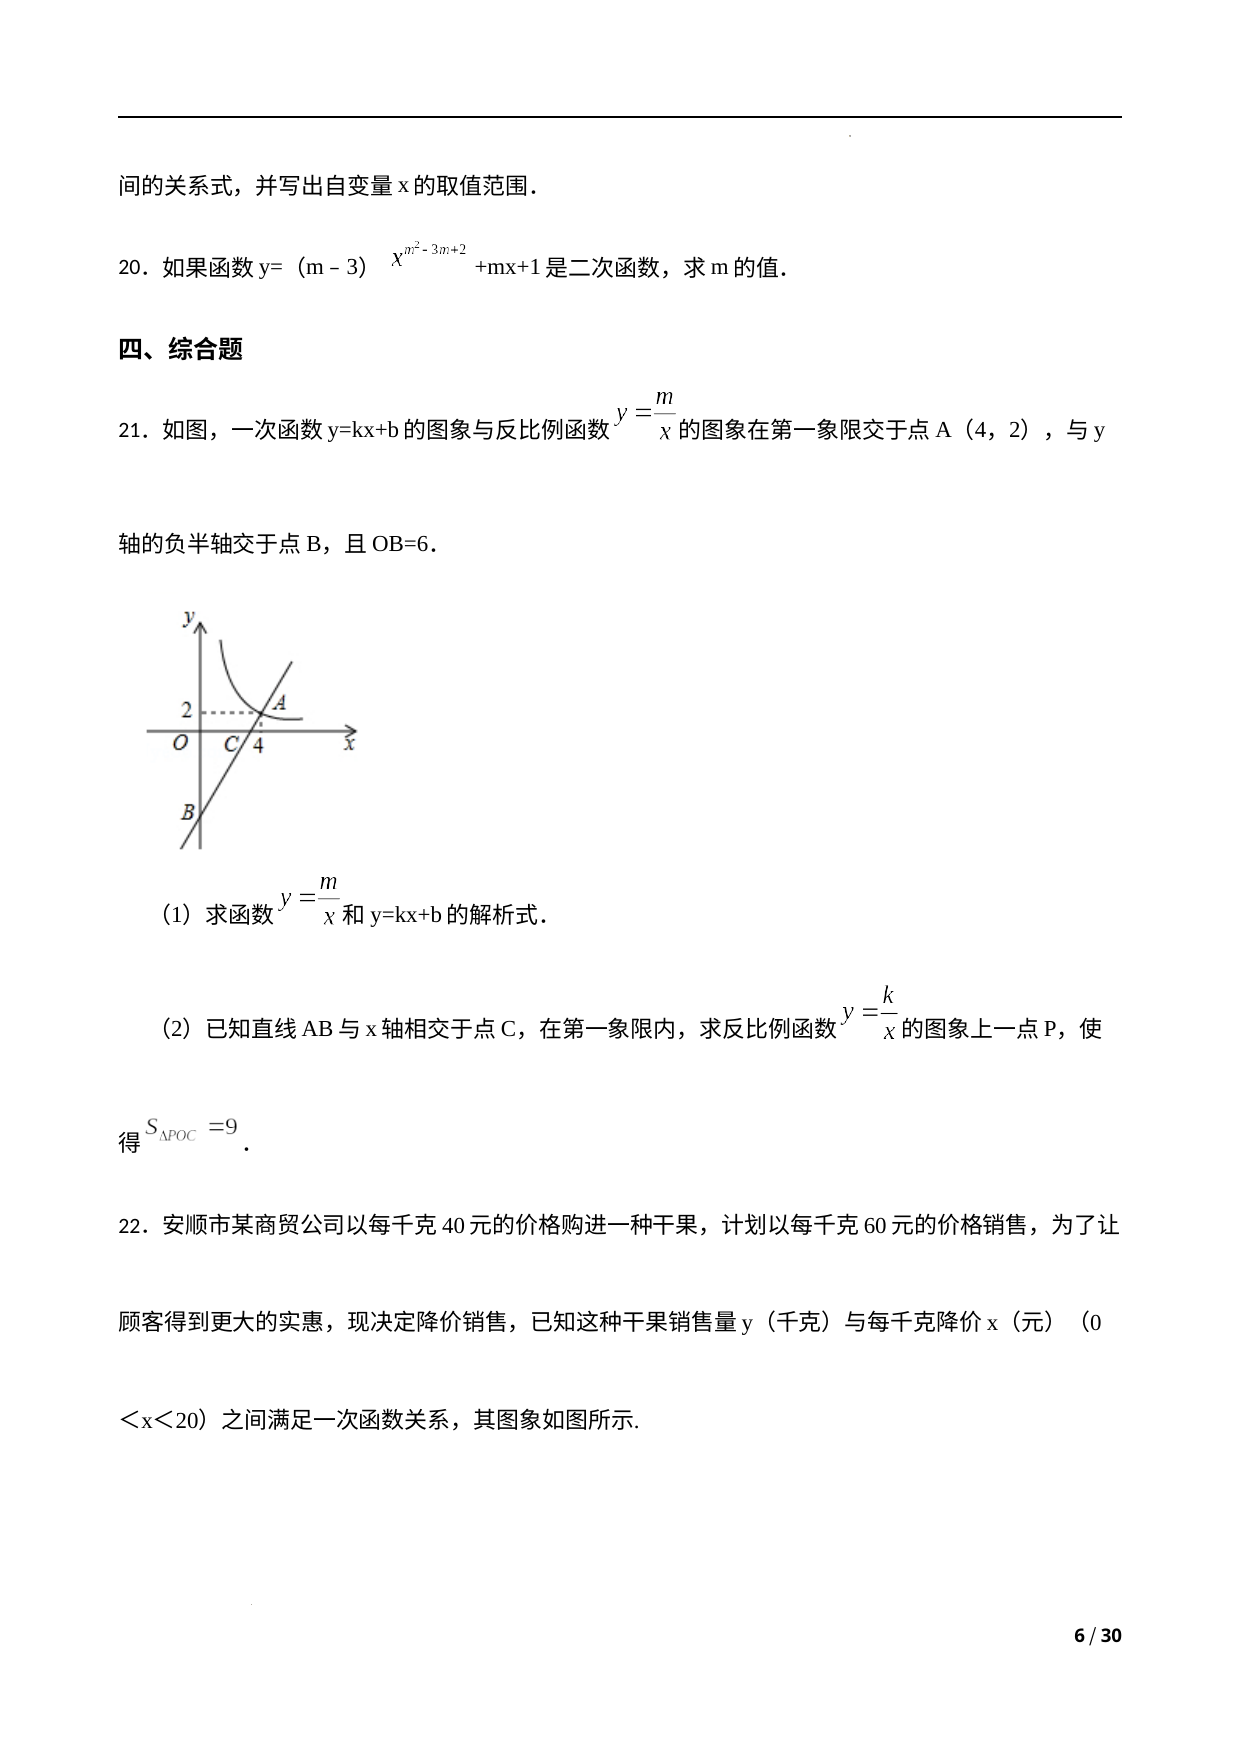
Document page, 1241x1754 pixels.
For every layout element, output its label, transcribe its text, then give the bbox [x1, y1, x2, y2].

text （1）求函数和y=kx+b的解析式． [118, 865, 1122, 963]
text 22．安顺市某商贸公司以每千克40元的价格购进一种干果，计划以每千克60元的价格销售，为了让顾客得到更大的实惠，现决定降价销售，已知这种干果销售量y（千克）与每千克降价x（元）（0＜x＜20）之间满足一次函数关系，其图象如图所示. [118, 1191, 1122, 1451]
text （2）已知直线AB与x轴相交于点C，在第一象限内，求反比例函数的图象上一点P，使得． [118, 979, 1122, 1174]
picture [146, 592, 378, 851]
text 四、综合题 [118, 315, 1122, 380]
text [118, 152, 1122, 217]
text 20．如果函数y=（m﹣3） +mx+1是二次函数，求m的值． [118, 234, 1122, 299]
text 21．如图，一次函数y=kx+b的图象与反比例函数的图象在第一象限交于点A（4，2），与y轴的负半轴交于点B，且OB=6． [118, 380, 1122, 575]
